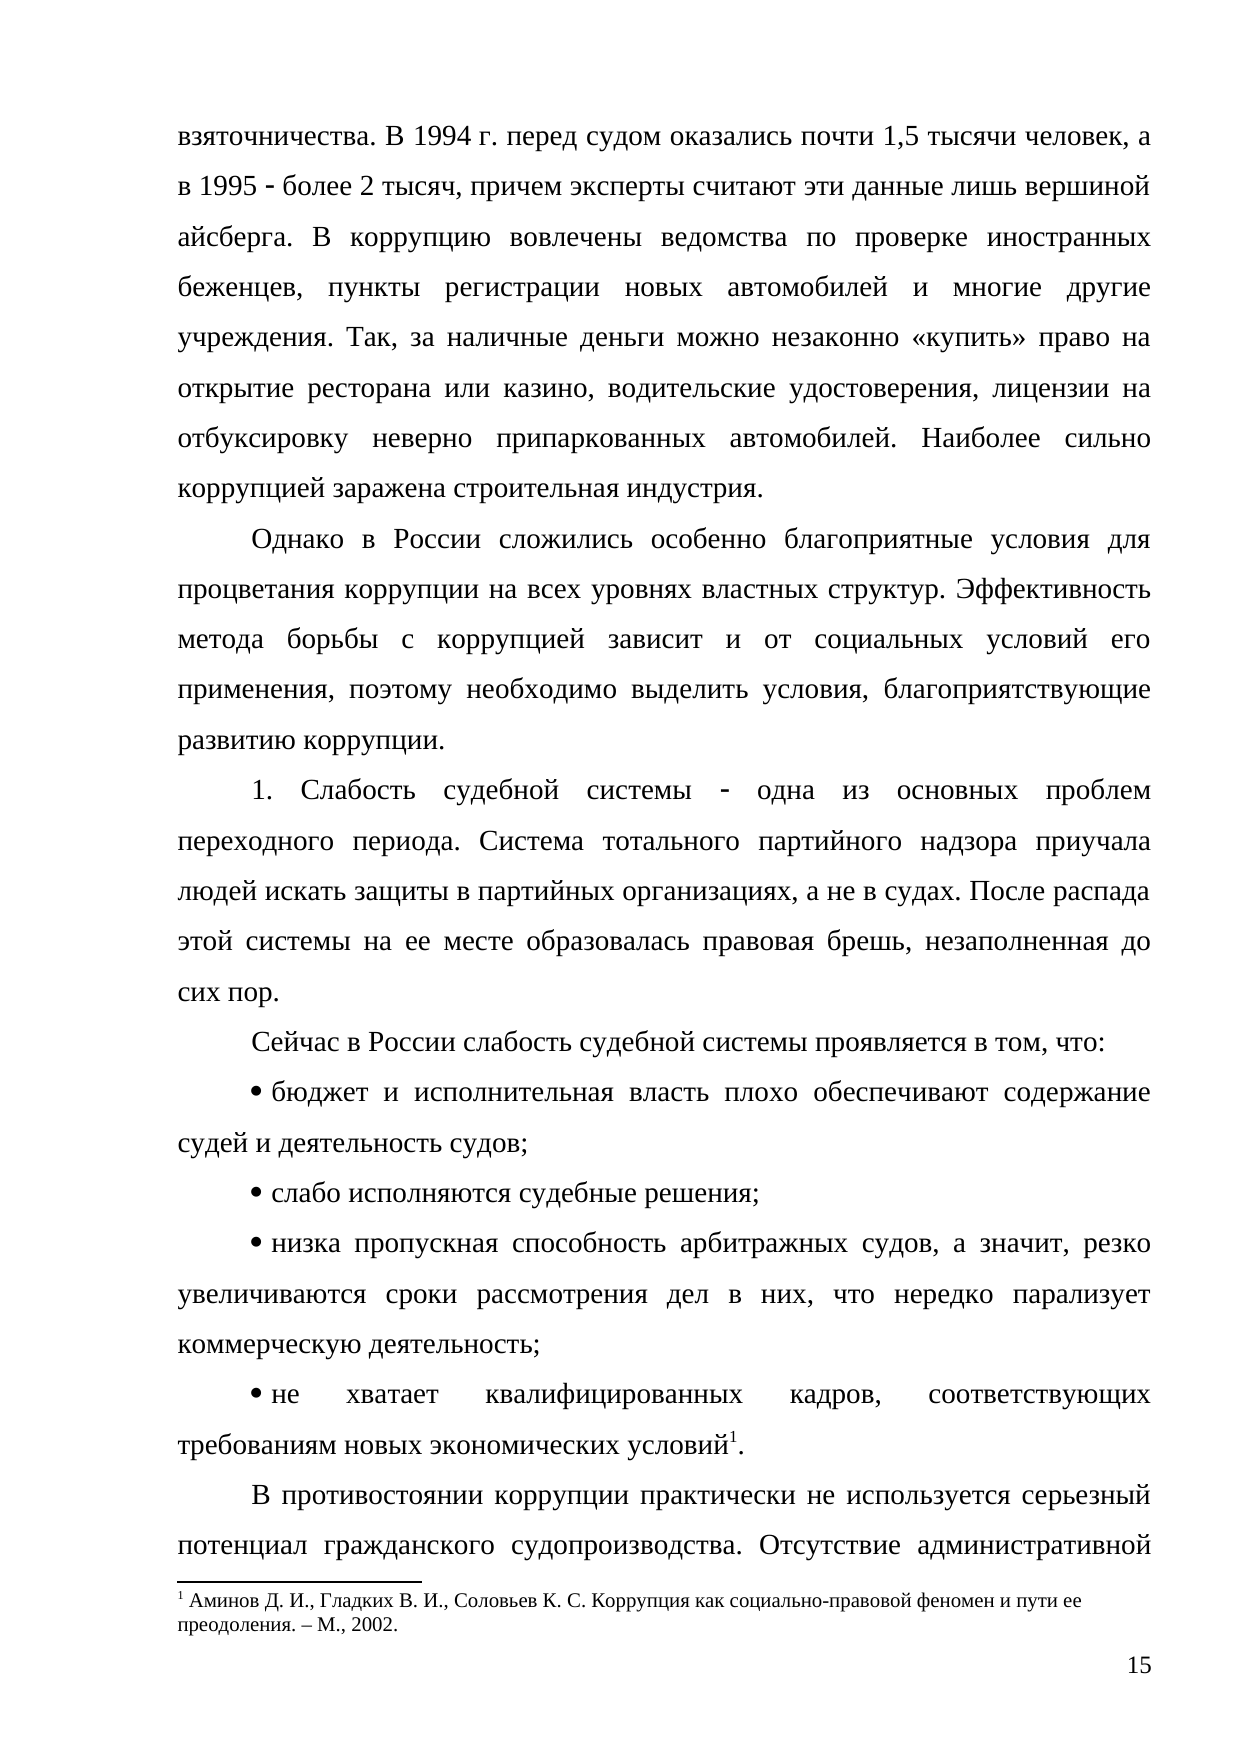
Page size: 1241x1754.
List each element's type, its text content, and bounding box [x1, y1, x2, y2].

text Однако в России сложились особенно благоприятные условия для процветания коррупции на всех уровнях властных структур. Эффективность метода борьбы с коррупцией зависит и от социальных условий его применения, поэтому необходимо выделить условия, благоприятствующие развитию коррупции. [177, 521, 1152, 756]
list не хватает квалифицированных кадров, соответствующих требованиям новых экономических условий. [177, 1376, 1152, 1460]
list бюджет и исполнительная власть плохо обеспечивают содержание судей и деятельность судов; [177, 1074, 1152, 1158]
text 1. Слабость судебной системы одна из основных проблем переходного периода. Система тотального партийного надзора приучала людей искать защиты в партийных организациях, а не в судах. После распада этой системы на ее месте образовалась правовая брешь, незаполненная до сих пор. [177, 772, 1152, 1007]
list низка пропускная способность арбитражных судов, а значит, резко увеличиваются сроки рассмотрения дел в них, что нередко парализует коммерческую деятельность; [177, 1225, 1152, 1360]
text Сейчас в России слабость судебной системы проявляется в том, что: [177, 1024, 1152, 1057]
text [177, 118, 1152, 504]
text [177, 1477, 1152, 1561]
list слабо исполняются судебные решения; [177, 1175, 1152, 1209]
